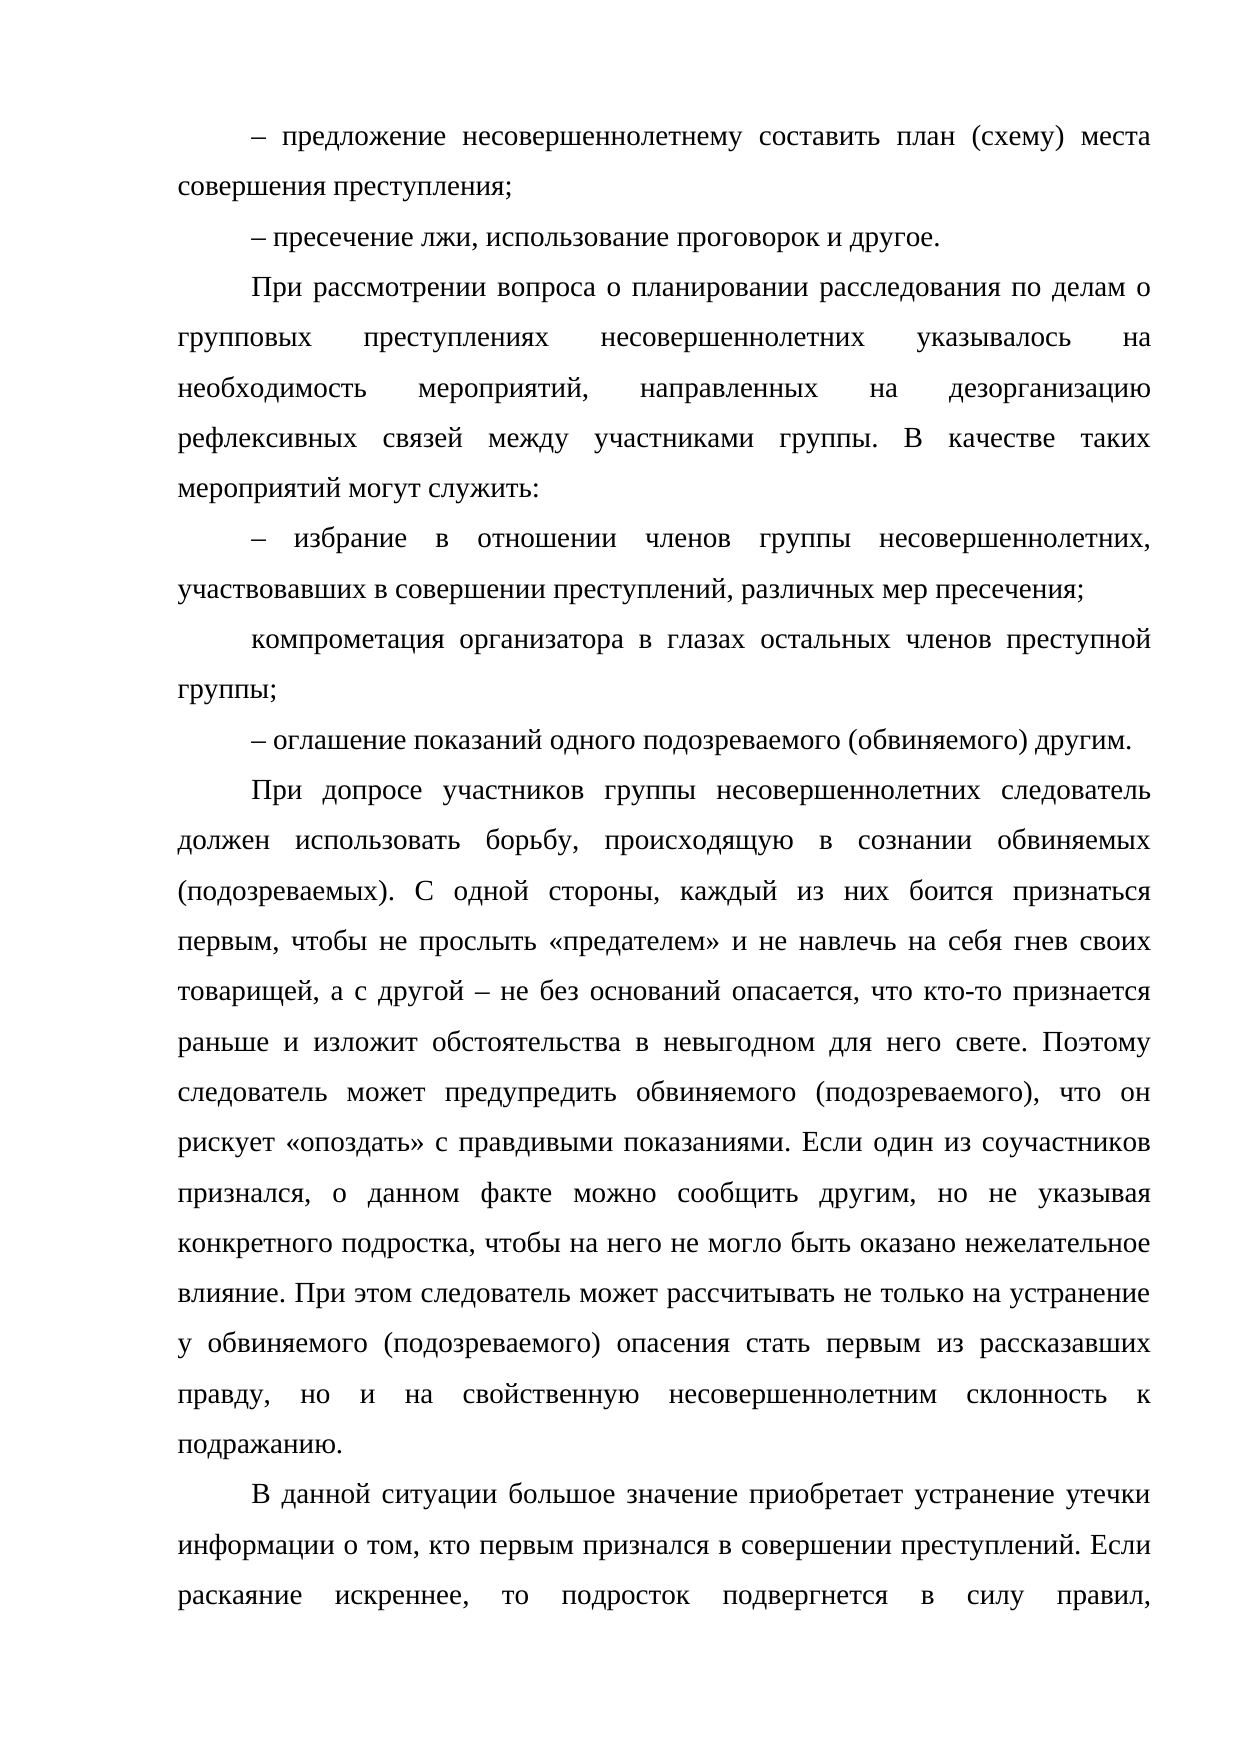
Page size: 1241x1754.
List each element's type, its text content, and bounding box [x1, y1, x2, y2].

text – оглашение показаний одного подозреваемого (обвиняемого) другим. [177, 722, 1152, 755]
text – пресечение лжи, использование проговорок и другое. [177, 219, 1152, 252]
text При допросе участников группы несовершеннолетних следователь должен использовать борьбу, происходящую в сознании обвиняемых (подозреваемых). С одной стороны, каждый из них боится признаться первым, чтобы не прослыть «предателем» и не навлечь на себя гнев своих товарищей, а с другой – не без оснований опасается, что кто-то признается раньше и изложит обстоятельства в невыгодном для него свете. Поэтому следователь может предупредить обвиняемого (подозреваемого), что он рискует «опоздать» с правдивыми показаниями. Если один из соучастников признался, о данном факте можно сообщить другим, но не указывая конкретного подростка, чтобы на него не могло быть оказано нежелательное влияние. При этом следователь может рассчитывать не только на устранение у обвиняемого (подозреваемого) опасения стать первым из рассказавших правду, но и на свойственную несовершеннолетним склонность к подражанию. [177, 772, 1152, 1460]
text – предложение несовершеннолетнему составить план (схему) места совершения преступления; [177, 118, 1152, 202]
text При рассмотрении вопроса о планировании расследования по делам о групповых преступлениях несовершеннолетних указывалось на необходимость мероприятий, направленных на дезорганизацию рефлексивных связей между участниками группы. В качестве таких мероприятий могут служить: [177, 269, 1152, 504]
text – избрание в отношении членов группы несовершеннолетних, участвовавших в совершении преступлений, различных мер пресечения; [177, 521, 1152, 604]
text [177, 1477, 1152, 1611]
text компрометация организатора в глазах остальных членов преступной группы; [177, 621, 1152, 705]
